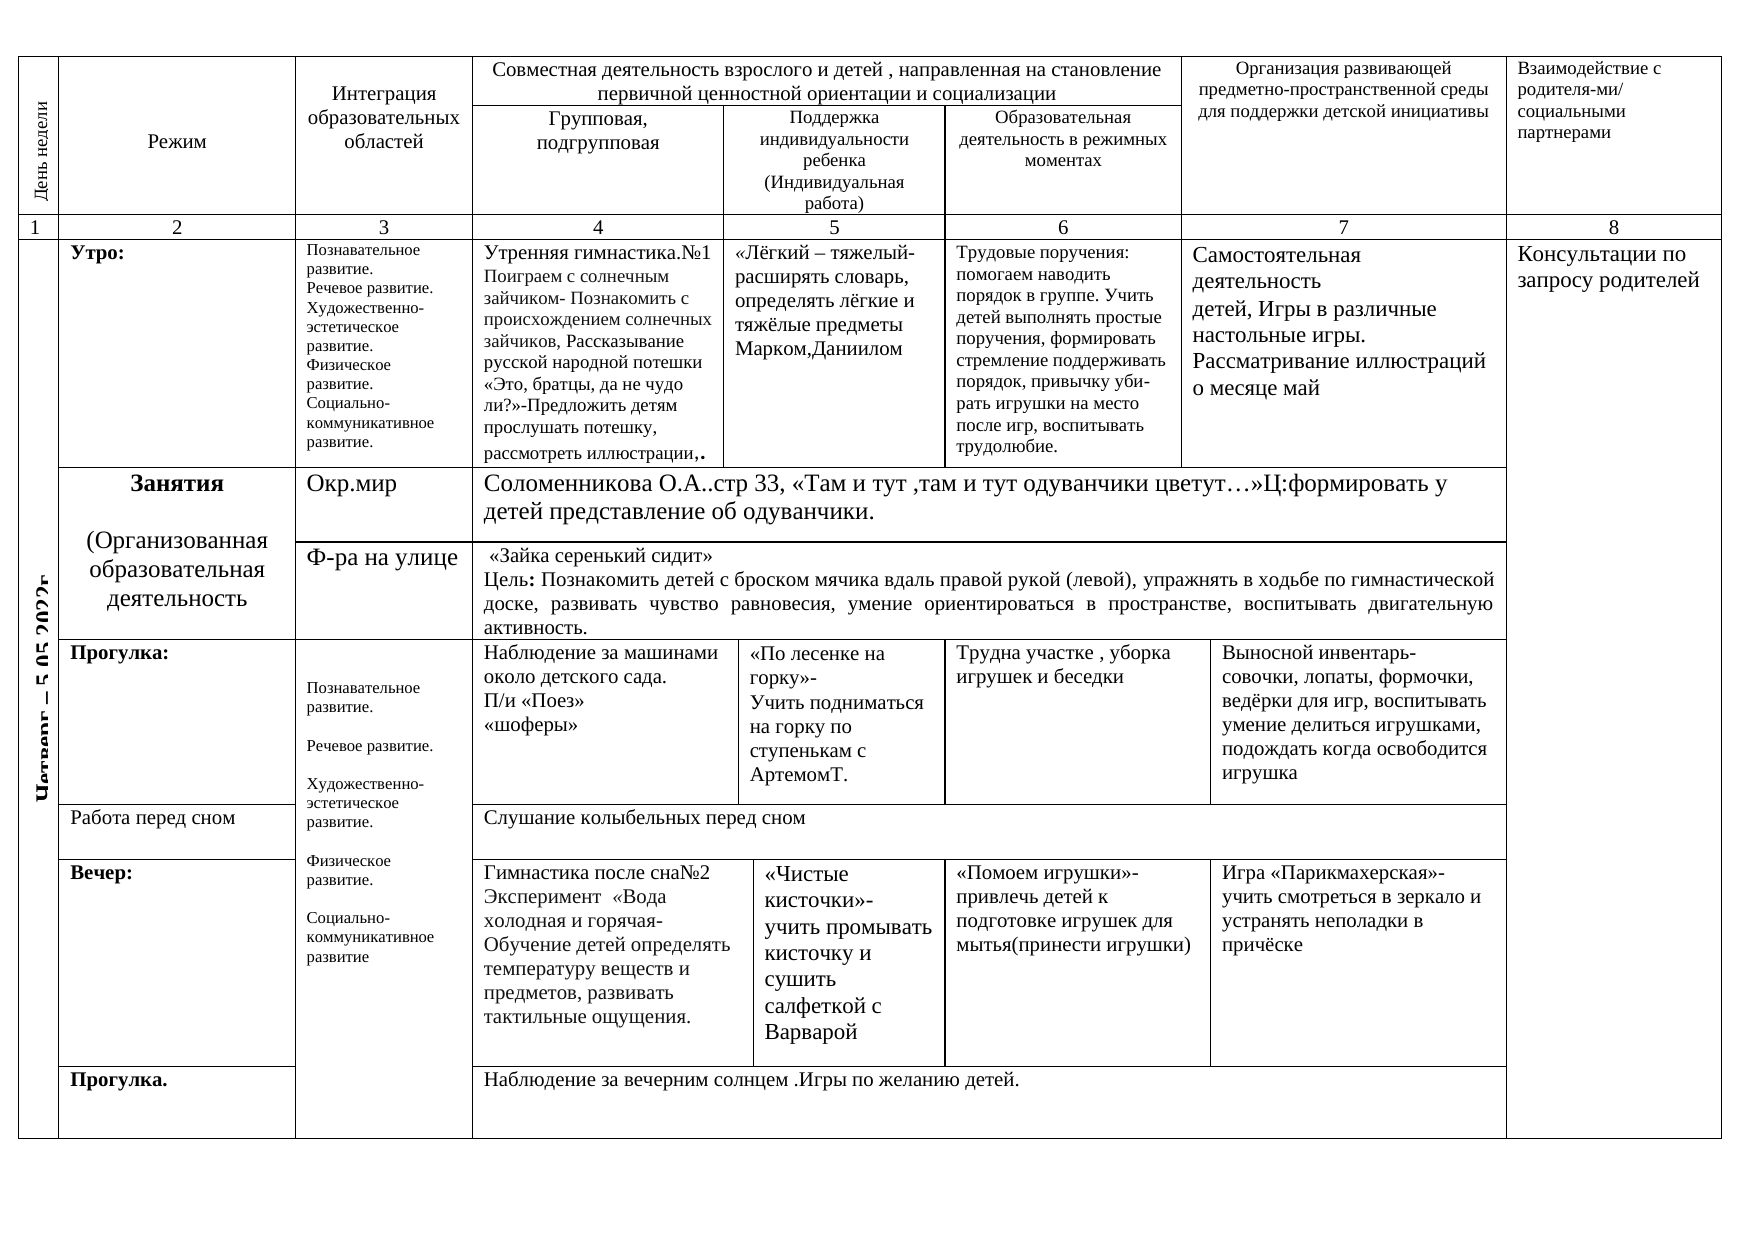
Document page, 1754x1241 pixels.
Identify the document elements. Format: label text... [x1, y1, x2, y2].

table_cell Ф-ра на улице [296, 543, 472, 639]
table_cell Гимнастика после сна№2 Эксперимент «Вода холодная и горячая- Обучение детей определять температуру веществ и предметов, развивать тактильные ощущения. [473, 860, 753, 1066]
table_cell Групповая, подгрупповая [473, 106, 723, 214]
table_cell 5 [724, 215, 944, 239]
table_cell Консультации по запросу родителей [1507, 240, 1721, 1137]
table_cell Соломенникова О.А..стр 33, «Там и тут ,там и тут одуванчики цветут…»Ц:формировать у детей представление об одуванчики. [473, 468, 1506, 541]
table_cell Утренняя гимнастика.№1 Поиграем с солнечным зайчиком- Познакомить с происхождением солнечных зайчиков, Рассказывание русской народной потешки «Это, братцы, да не чудо ли?»-Предложить детям прослушать потешку, рассмотреть иллюстрации,. [473, 240, 723, 467]
table_cell Выносной инвентарь- совочки, лопаты, формочки, ведёрки для игр, воспитывать умение делиться игрушками, подождать когда освободится игрушка [1211, 640, 1506, 804]
table_cell Прогулка: [59, 640, 295, 804]
table_cell Самостоятельная деятельность детей, Игры в различные настольные игры. Рассматривание иллюстраций о месяце май [1182, 240, 1506, 467]
table_cell Трудовые поручения: помогаем наводить порядок в группе. Учить детей выполнять простые поручения, формировать стремление поддерживать порядок, привычку убирать игрушки на место после игр, воспитывать трудолюбие. [946, 240, 1181, 467]
table_header Взаимодействие с родителя-ми/ социальными партнерами [1507, 57, 1721, 214]
table_cell Вечер: [59, 860, 295, 1066]
table_header Совместная деятельность взрослого и детей , направленная на становление первичной ценностной ориентации и социализации [473, 57, 1181, 105]
table_cell Занятия (Организованная образовательная деятельность [59, 468, 295, 639]
table_cell Утро: [59, 240, 295, 467]
table_cell 8 [1507, 215, 1721, 239]
table_cell Образовательная деятельность в режимных моментах [946, 106, 1181, 214]
table_cell Познавательное развитие. Речевое развитие. Художественно-эстетическое развитие. Физическое развитие. Социально-коммуникативное развитие. [296, 240, 472, 467]
table_cell «Чистые кисточки»- учить промывать кисточку и сушить салфеткой с Варварой [754, 860, 944, 1066]
table_cell Прогулка. [59, 1067, 295, 1137]
table_cell 1 [19, 215, 58, 239]
table_cell Слушание колыбельных перед сном [473, 805, 1506, 859]
table_cell Четверг – 5.05.2022г [19, 240, 58, 1137]
table_header Интеграция образовательных областей [296, 57, 472, 214]
table_cell Работа перед сном [59, 805, 295, 859]
table_cell Трудна участке , уборка игрушек и беседки [946, 640, 1210, 804]
table_cell 2 [59, 215, 295, 239]
table_cell Познавательное развитие. Речевое развитие. Художественно-эстетическое развитие. Физическое развитие. Социально-коммуникативное развитие [296, 640, 472, 1137]
table_cell 4 [473, 215, 723, 239]
table_header День недели [19, 57, 58, 214]
table_cell 7 [1182, 215, 1506, 239]
table_header Организация развивающей предметно-пространственной среды для поддержки детской инициативы [1182, 57, 1506, 214]
table_cell Наблюдение за вечерним солнцем .Игры по желанию детей. [473, 1067, 1506, 1137]
table_cell «Зайка серенький сидит» Цель: Познакомить детей с броском мячика вдаль правой рукой (левой), упражнять в ходьбе по гимнастической доске, развивать чувство равновесия, умение ориентироваться в пространстве, воспитывать двигательную активность. [473, 543, 1506, 639]
table_cell 6 [946, 215, 1181, 239]
table_header Режим [59, 57, 295, 214]
table_cell 3 [296, 215, 472, 239]
table_cell «Лёгкий – тяжелый- расширять словарь, определять лёгкие и тяжёлые предметы Марком,Даниилом [724, 240, 944, 467]
table_cell «Помоем игрушки»- привлечь детей к подготовке игрушек для мытья(принести игрушки) [946, 860, 1210, 1066]
table_cell Игра «Парикмахерская»-учить смотреться в зеркало и устранять неполадки в причёске [1211, 860, 1506, 1066]
table_cell Наблюдение за машинами около детского сада. П/и «Поез» «шоферы» [473, 640, 738, 804]
table_cell Поддержка индивидуальности ребенка (Индивидуальная работа) [724, 106, 944, 214]
table_cell «По лесенке на горку»- Учить подниматься на горку по ступенькам с АртемомТ. [739, 640, 944, 804]
table_cell Окр.мир [296, 468, 472, 541]
